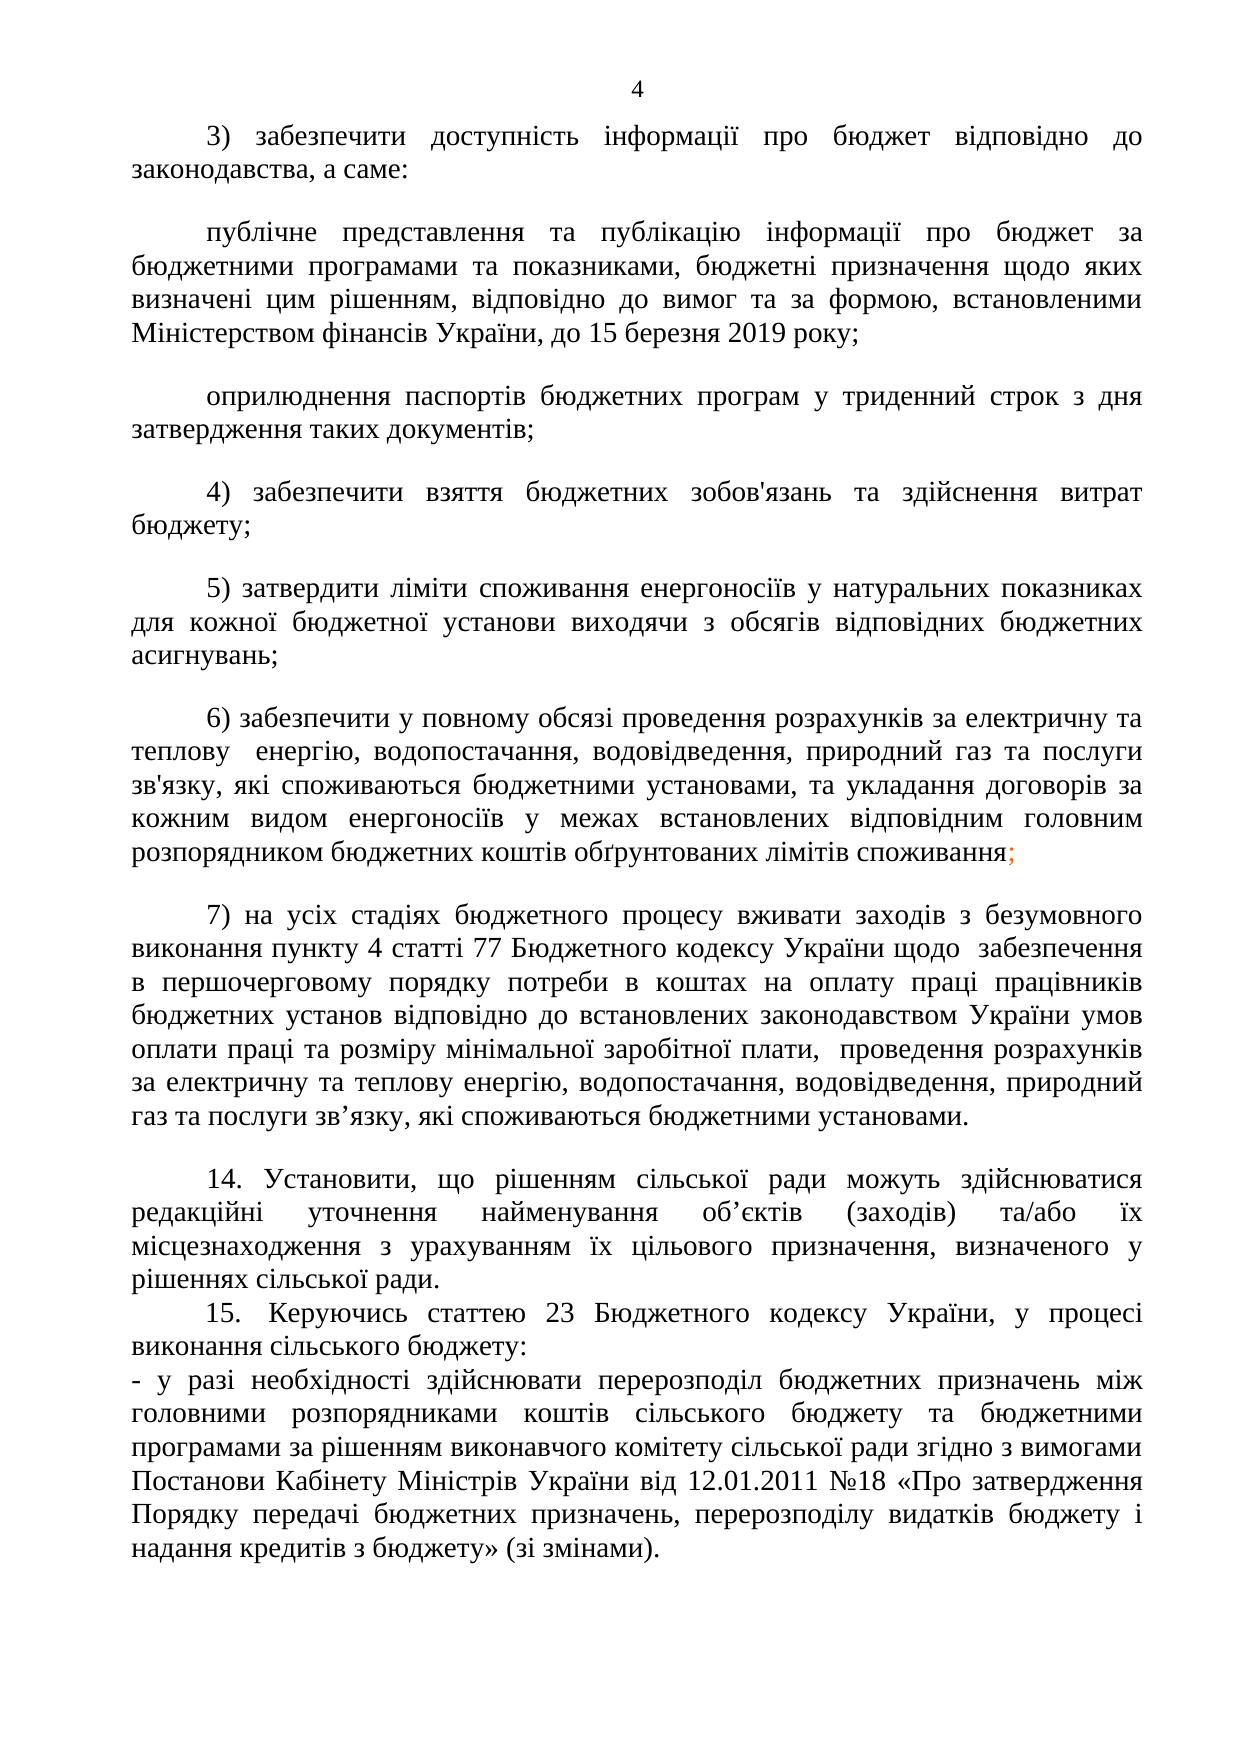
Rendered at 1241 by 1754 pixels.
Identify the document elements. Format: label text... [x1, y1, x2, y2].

text 6) забезпечити у повному обсязі проведення розрахунків за електричну та теплову енергію, водопостачання, водовідведення, природний газ та послуги зв'язку, які споживаються бюджетними установами, та укладання договорів за кожним видом енергоносіїв у межах встановлених відповідним головним розпорядником бюджетних коштів обґрунтованих лімітів споживання; [131, 700, 1144, 868]
text 5) затвердити ліміти споживання енергоносіїв у натуральних показниках для кожної бюджетної установи виходячи з обсягів відповідних бюджетних асигнувань; [131, 570, 1144, 671]
text 15. Керуючись статтею 23 Бюджетного кодексу України, у процесі виконання сільського бюджету: [131, 1295, 1144, 1362]
text 3) забезпечити доступність інформації про бюджет відповідно до законодавства, а саме: [131, 118, 1144, 185]
text публічне представлення та публікацію інформації про бюджет за бюджетними програмами та показниками, бюджетні призначення щодо яких визначені цим рішенням, відповідно до вимог та за формою, встановленими Міністерством фінансів України, до 15 березня 2019 року; [131, 214, 1144, 348]
text 4) забезпечити взяття бюджетних зобов'язань та здійснення витрат бюджету; [131, 474, 1144, 541]
text 7) на усіх стадіях бюджетного процесу вживати заходів з безумовного виконання пункту 4 статті 77 Бюджетного кодексу України щодо забезпечення в першочерговому порядку потреби в коштах на оплату праці працівників бюджетних установ відповідно до встановлених законодавством України умов оплати праці та розміру мінімальної заробітної плати, проведення розрахунків за електричну та теплову енергію, водопостачання, водовідведення, природний газ та послуги зв’язку, які споживаються бюджетними установами. [131, 897, 1144, 1132]
text оприлюднення паспортів бюджетних програм у триденний строк з дня затвердження таких документів; [131, 378, 1144, 445]
text - у разі необхідності здійснювати перерозподіл бюджетних призначень між головними розпорядниками коштів сільського бюджету та бюджетними програмами за рішенням виконавчого комітету сільської ради згідно з вимогами Постанови Кабінету Міністрів України від 12.01.2011 №18 «Про затвердження Порядку передачі бюджетних призначень, перерозподілу видатків бюджету і надання кредитів з бюджету» (зі змінами). [131, 1362, 1144, 1563]
text 14. Установити, що рішенням сільської ради можуть здійснюватися редакційні уточнення найменування об’єктів (заходів) та/або їх місцезнаходження з урахуванням їх цільового призначення, визначеного у рішеннях сільської ради. [131, 1161, 1144, 1295]
